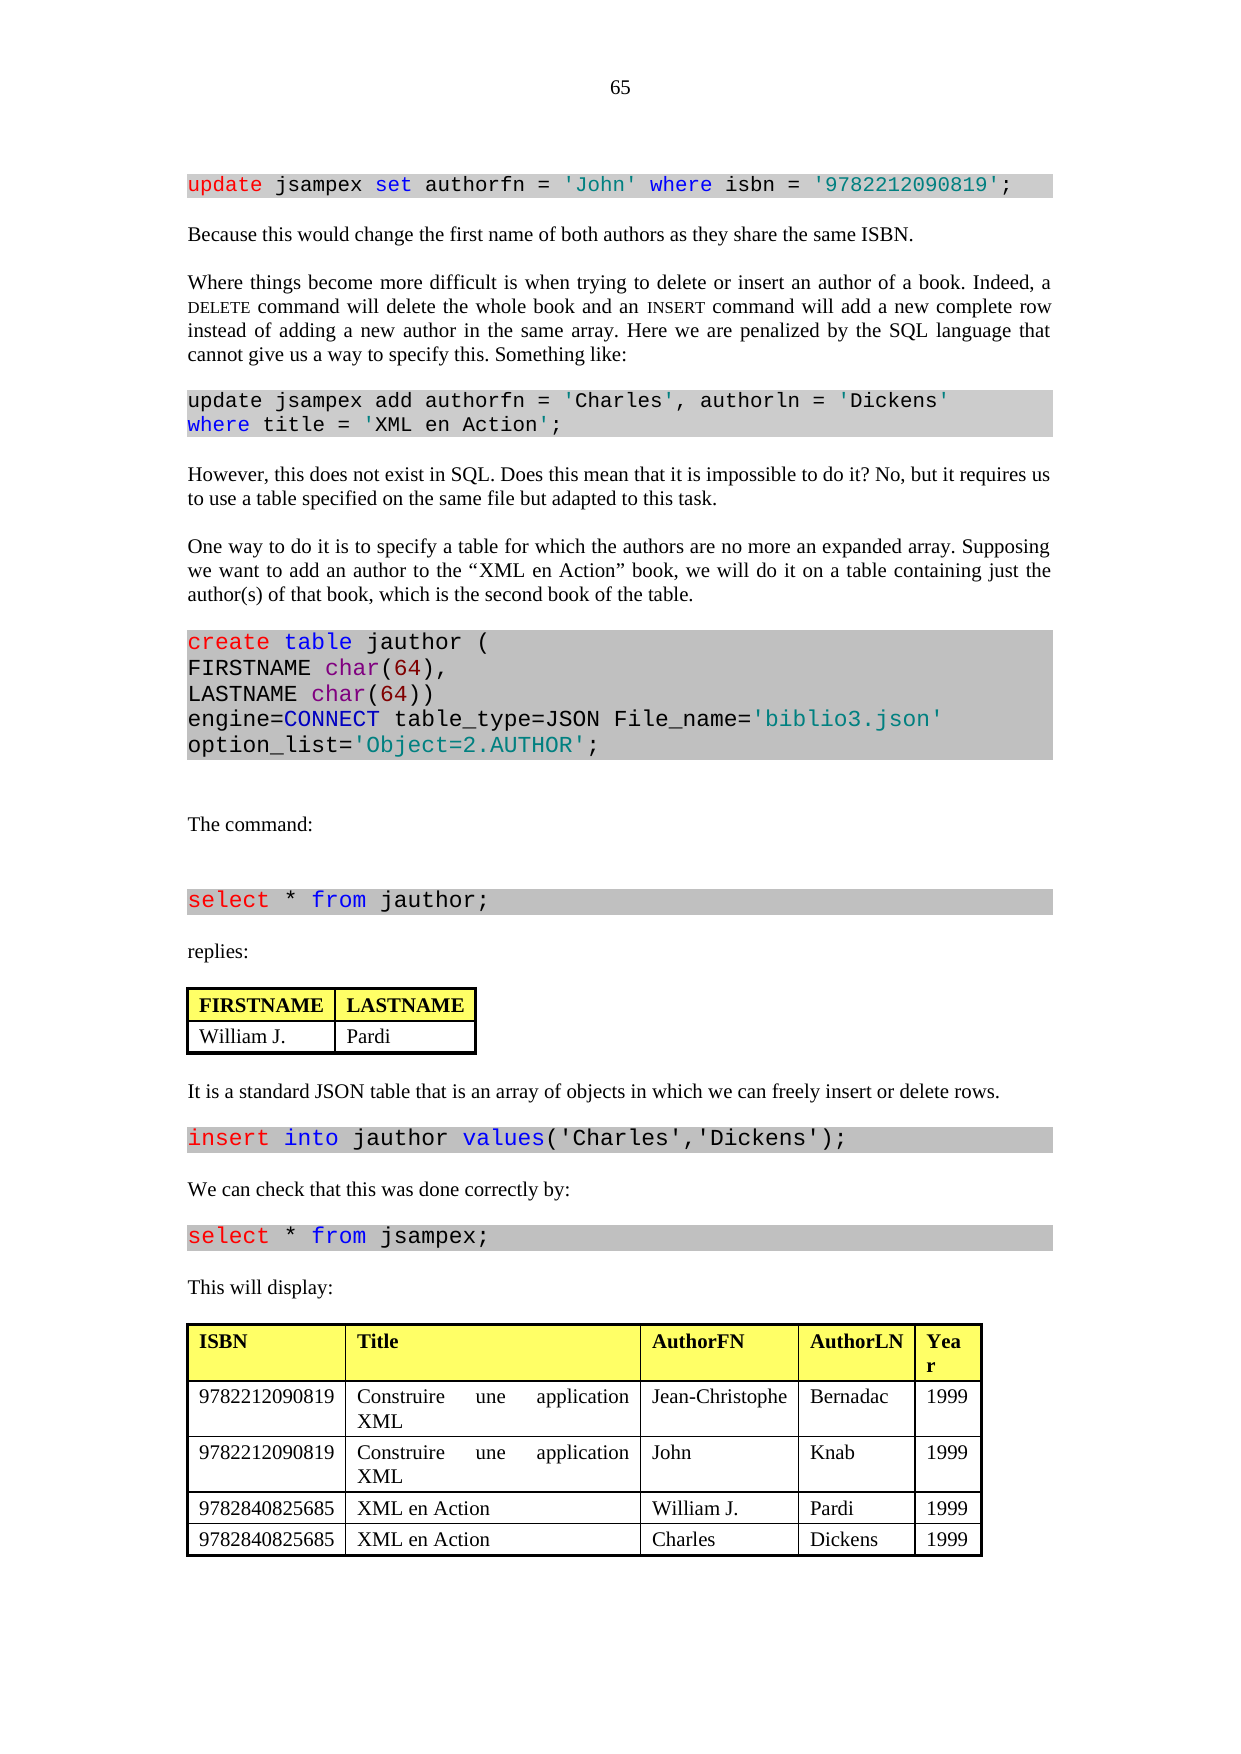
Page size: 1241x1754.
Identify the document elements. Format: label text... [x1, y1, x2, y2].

text However, this does not exist in SQL. Does this mean that it is impossible to do it? No, but it requires us to use a table specified on the same file but adapted to this task. [187, 462, 1053, 510]
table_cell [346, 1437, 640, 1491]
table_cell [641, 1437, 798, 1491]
text FIRSTNAME char(64), [187, 656, 1053, 682]
text select * from jsampex; [187, 1225, 1053, 1251]
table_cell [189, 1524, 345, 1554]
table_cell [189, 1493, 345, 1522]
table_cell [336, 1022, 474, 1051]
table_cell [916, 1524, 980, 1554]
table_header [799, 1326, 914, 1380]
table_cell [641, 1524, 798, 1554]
text LASTNAME char(64)) [187, 682, 1053, 708]
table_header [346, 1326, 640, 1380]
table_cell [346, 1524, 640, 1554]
text It is a standard JSON table that is an array of objects in which we can freely insert or delete rows. [187, 1078, 1053, 1103]
text select * from jauthor; [187, 889, 1053, 915]
text We can check that this was done correctly by: [187, 1177, 1053, 1201]
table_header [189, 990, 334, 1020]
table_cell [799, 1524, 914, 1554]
text Where things become more difficult is when trying to delete or insert an author of a book. Indeed, a delete command will delete the whole book and an insert command will add a new complete row instead of adding a new author in the same array. Here we are penalized by the SQL language that cannot give us a way to specify this. Something like: [187, 270, 1053, 366]
text where title = 'XML en Action'; [187, 414, 1053, 437]
text This will display: [187, 1275, 1053, 1299]
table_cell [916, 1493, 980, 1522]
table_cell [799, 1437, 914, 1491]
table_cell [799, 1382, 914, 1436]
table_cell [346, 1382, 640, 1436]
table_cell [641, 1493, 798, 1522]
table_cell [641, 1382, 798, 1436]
text insert into jauthor values('Charles','Dickens'); [187, 1127, 1053, 1153]
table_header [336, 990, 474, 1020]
text update jsampex add authorfn = 'Charles', authorln = 'Dickens' [187, 390, 1053, 414]
text create table jauthor ( [187, 630, 1053, 656]
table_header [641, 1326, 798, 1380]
text update jsampex set authorfn = 'John' where isbn = '9782212090819'; [187, 174, 1053, 198]
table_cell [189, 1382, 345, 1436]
text One way to do it is to specify a table for which the authors are no more an expanded array. Supposing we want to add an author to the “XML en Action” book, we will do it on a table containing just the author(s) of that book, which is the second book of the table. [187, 534, 1053, 606]
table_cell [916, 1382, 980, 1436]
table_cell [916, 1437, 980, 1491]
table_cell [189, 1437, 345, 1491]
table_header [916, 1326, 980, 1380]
text Because this would change the first name of both authors as they share the same ISBN. [187, 222, 1053, 246]
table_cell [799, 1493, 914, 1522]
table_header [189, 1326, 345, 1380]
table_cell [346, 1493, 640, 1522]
text engine=CONNECT table_type=JSON File_name='biblio3.json' option_list='Object=2.AUTHOR'; [187, 708, 1053, 760]
text replies: [187, 939, 1053, 963]
text The command: [187, 812, 1053, 836]
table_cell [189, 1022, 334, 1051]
